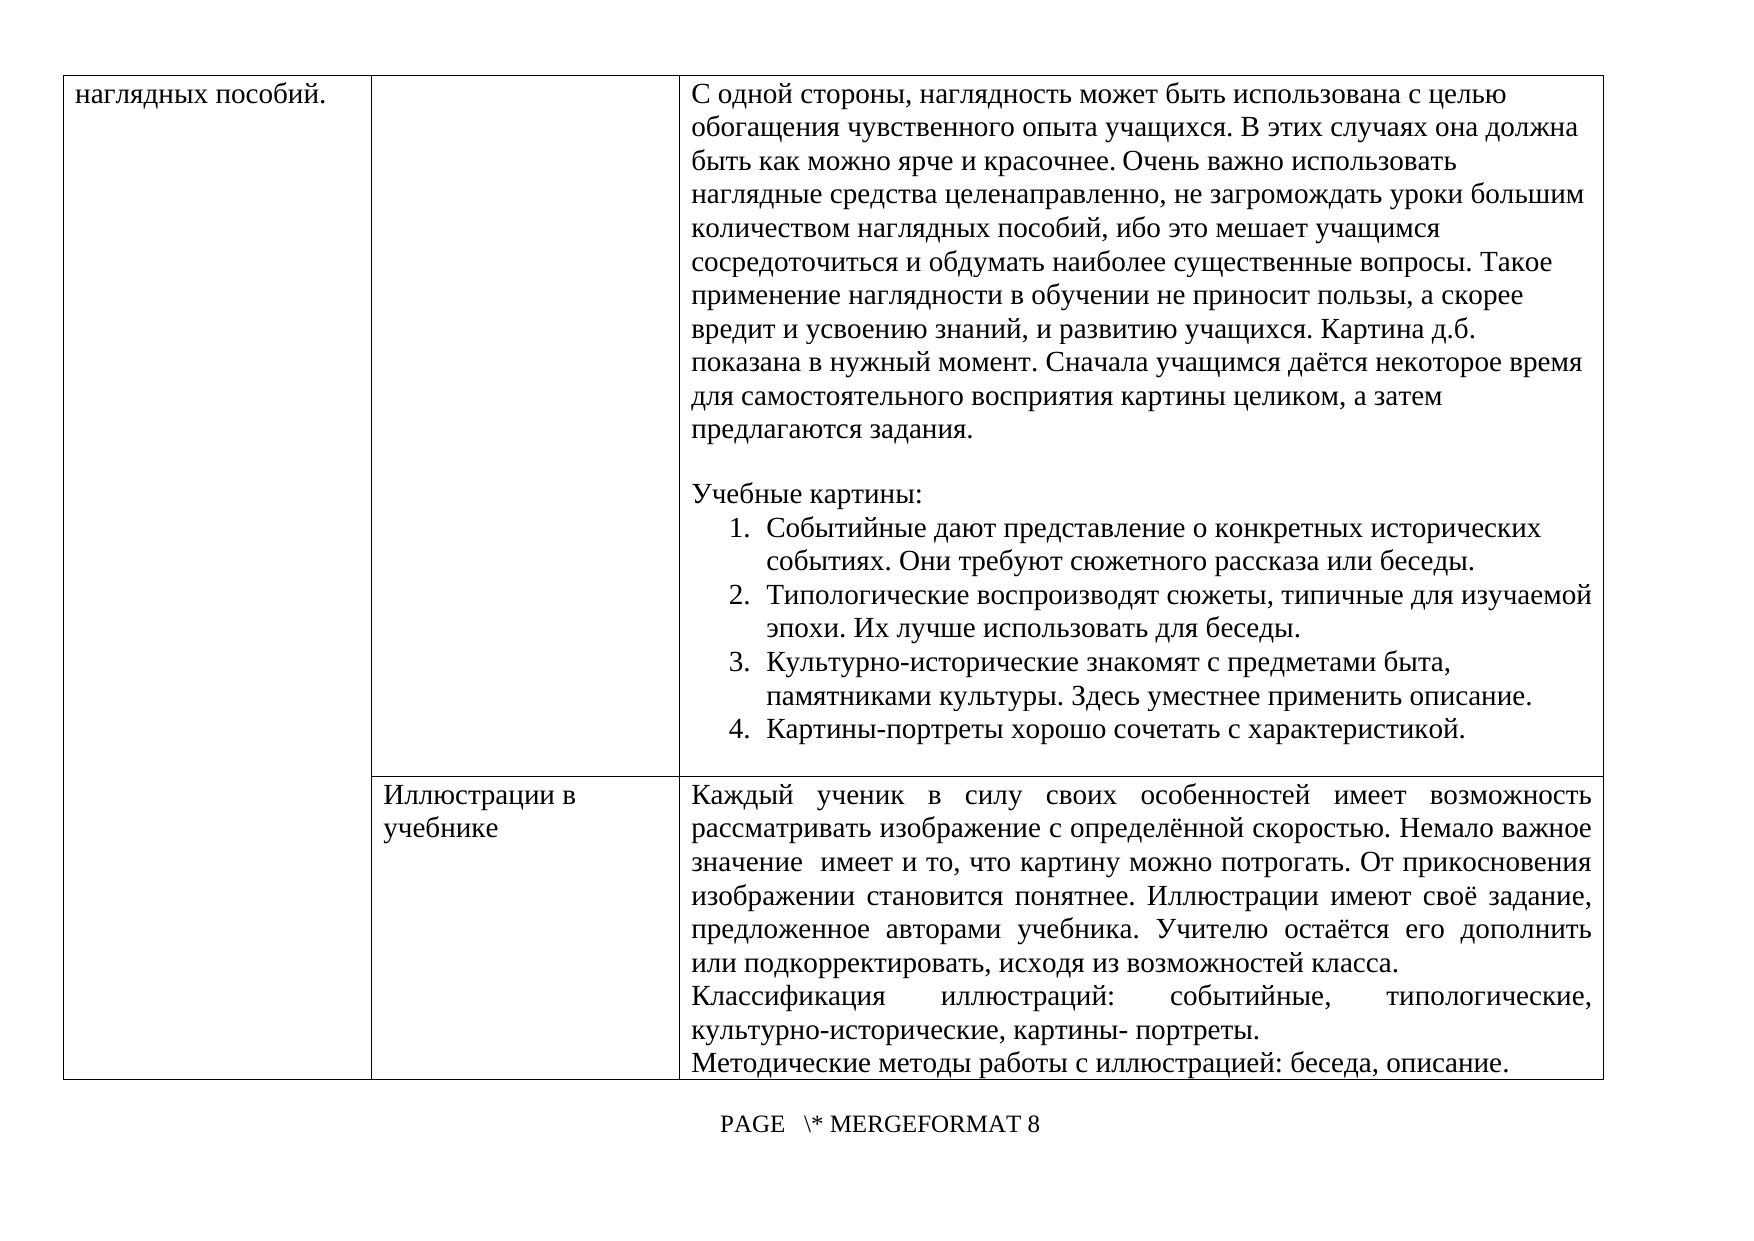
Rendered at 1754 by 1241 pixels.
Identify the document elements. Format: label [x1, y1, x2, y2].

table_cell [680, 777, 1603, 1079]
table_cell [64, 76, 371, 1079]
table_cell [372, 76, 679, 776]
table_cell [680, 76, 1603, 776]
table_cell [372, 777, 679, 1079]
